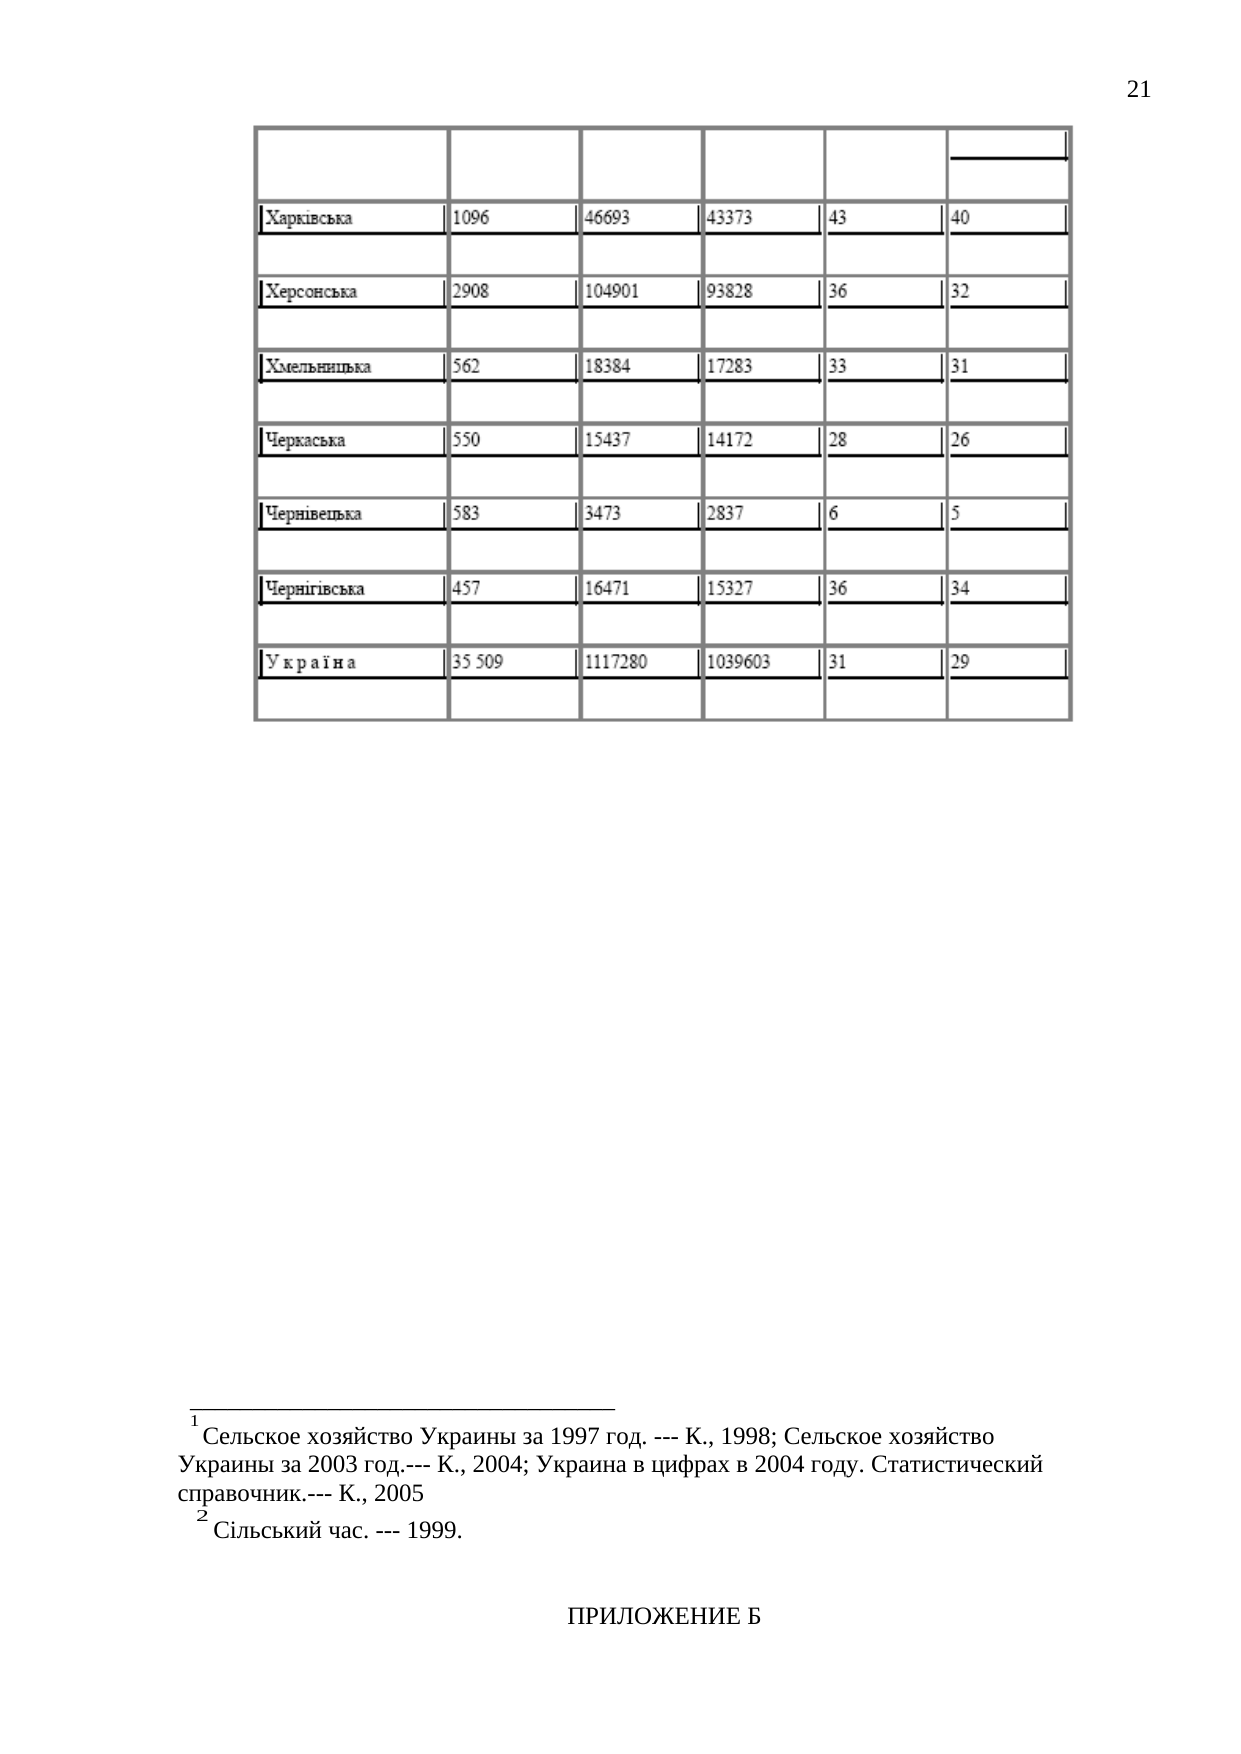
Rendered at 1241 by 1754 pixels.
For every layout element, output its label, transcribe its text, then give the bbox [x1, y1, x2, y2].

text __________________________________ [177, 1384, 1152, 1413]
text Сільський час. --- 1999. [177, 1507, 1152, 1544]
text Сельское хозяйство Украины за 1997 год. --- К., 1998; Сельское хозяйство Украины за 2003 год.--- К., 2004; Украина в цифрах в 2004 году. Статистический справочник.--- К., 2005 [177, 1413, 1152, 1507]
text ПРИЛОЖЕНИЕ Б [177, 1601, 1152, 1630]
